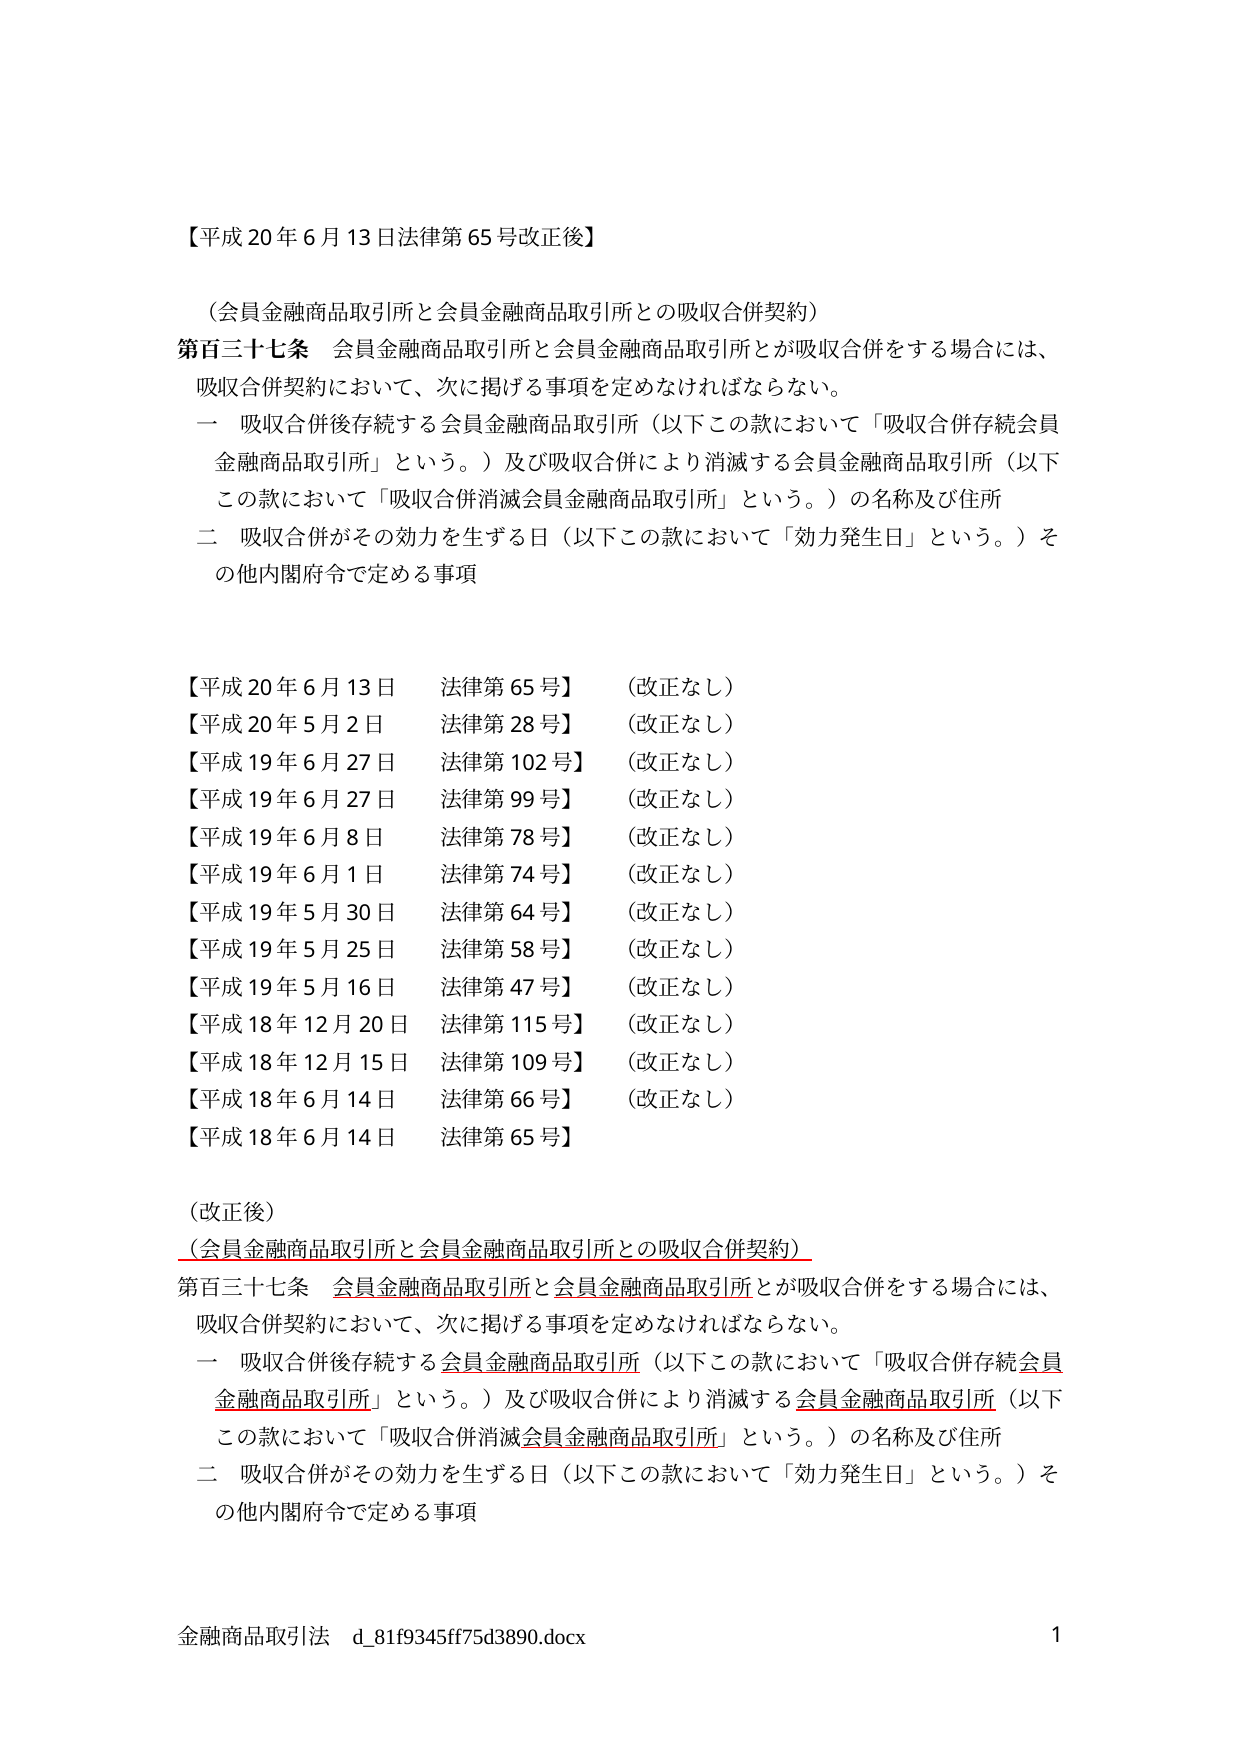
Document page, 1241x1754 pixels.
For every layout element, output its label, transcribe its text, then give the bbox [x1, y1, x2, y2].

text 一 吸収合併後存続する会員金融商品取引所（以下この款において「吸収合併存続会員金融商品取引所」という。）及び吸収合併により消滅する会員金融商品取引所（以下この款において「吸収合併消滅会員金融商品取引所」という。）の名称及び住所 [196, 404, 1063, 517]
text 【平成18年6月14日 法律第66号】 （改正なし） [177, 1079, 1063, 1117]
text 二 吸収合併がその効力を生ずる日（以下この款において「効力発生日」という。）その他内閣府令で定める事項 [196, 517, 1063, 592]
text （改正後） [177, 1192, 1063, 1229]
text 【平成19年5月16日 法律第47号】 （改正なし） [177, 967, 1063, 1004]
text 第百三十七条 会員金融商品取引所と会員金融商品取引所とが吸収合併をする場合には、吸収合併契約において、次に掲げる事項を定めなければならない。 [177, 329, 1063, 404]
text 【平成19年6月27日 法律第102号】 （改正なし） [177, 742, 1063, 779]
text 第百三十七条 会員金融商品取引所と会員金融商品取引所とが吸収合併をする場合には、吸収合併契約において、次に掲げる事項を定めなければならない。 [177, 1267, 1063, 1342]
text 【平成18年12月15日 法律第109号】 （改正なし） [177, 1042, 1063, 1079]
text 【平成19年6月27日 法律第99号】 （改正なし） [177, 779, 1063, 817]
text 【平成18年6月14日 法律第65号】 [177, 1117, 1063, 1154]
text 【平成19年6月1日 法律第74号】 （改正なし） [177, 854, 1063, 892]
text 【平成19年6月8日 法律第78号】 （改正なし） [177, 817, 1063, 854]
text 【平成20年5月2日 法律第28号】 （改正なし） [177, 704, 1063, 742]
text 【平成18年12月20日 法律第115号】 （改正なし） [177, 1004, 1063, 1042]
text （会員金融商品取引所と会員金融商品取引所との吸収合併契約） [196, 292, 1063, 329]
text 一 吸収合併後存続する会員金融商品取引所（以下この款において「吸収合併存続会員金融商品取引所」という。）及び吸収合併により消滅する会員金融商品取引所（以下この款において「吸収合併消滅会員金融商品取引所」という。）の名称及び住所 [196, 1342, 1063, 1454]
text （会員金融商品取引所と会員金融商品取引所との吸収合併契約） [177, 1229, 1063, 1267]
text 【平成20年6月13日 法律第65号】 （改正なし） [177, 667, 1063, 704]
text 【平成19年5月25日 法律第58号】 （改正なし） [177, 929, 1063, 967]
text 二 吸収合併がその効力を生ずる日（以下この款において「効力発生日」という。）その他内閣府令で定める事項 [196, 1454, 1063, 1529]
text 【平成20年6月13日法律第65号改正後】 [177, 217, 1063, 254]
text 【平成19年5月30日 法律第64号】 （改正なし） [177, 892, 1063, 929]
